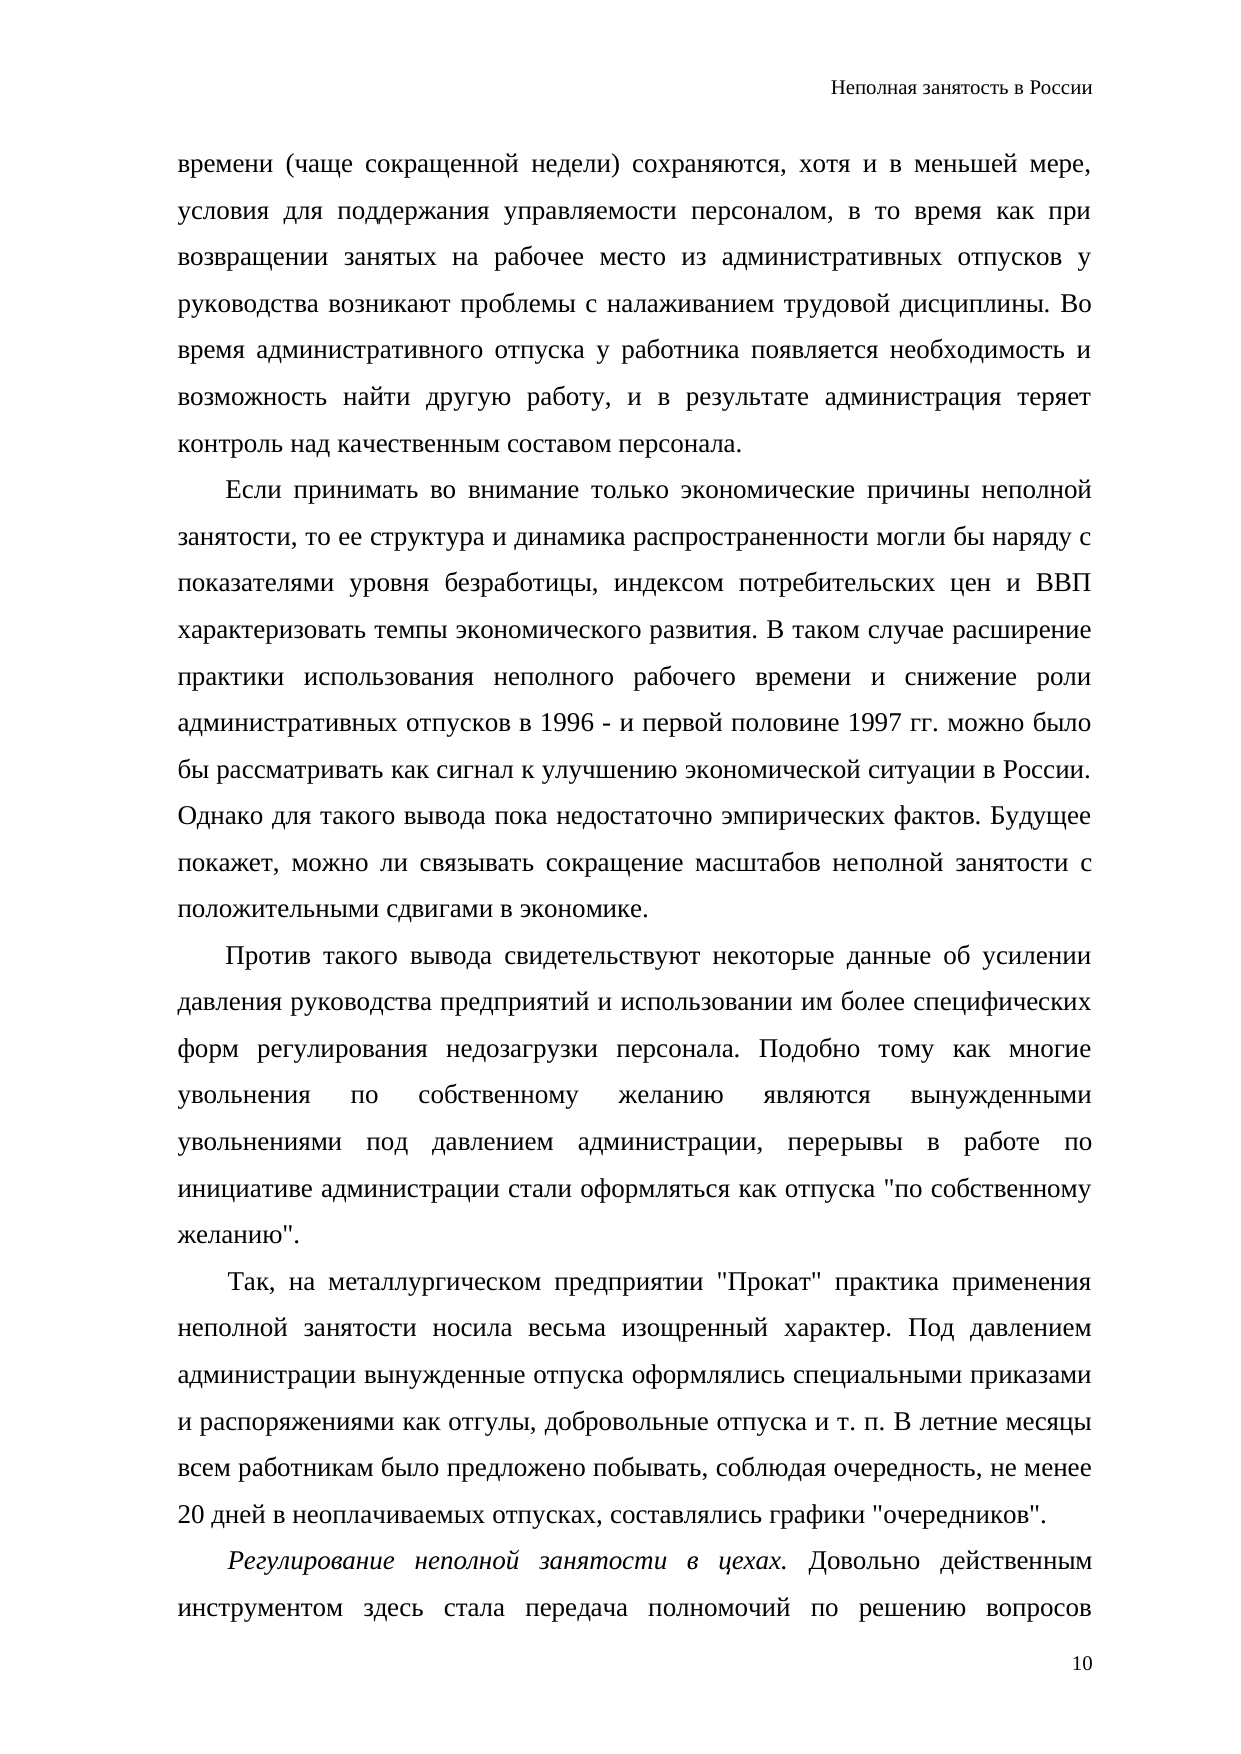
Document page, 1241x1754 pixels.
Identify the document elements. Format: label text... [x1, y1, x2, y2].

text Против такого вывода свидетельствуют некоторые данные об усилении давления руководства предприятий и использовании им более специфических форм регулирования недозагрузки персонала. Подобно тому как многие увольнения по собственному желанию являются вынужденными увольнениями под давлением администрации, перерывы в работе по инициативе администрации стали оформляться как отпуска "по собственному желанию". [177, 939, 1092, 1250]
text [177, 148, 1092, 458]
text Так, на металлургическом предприятии "Прокат" практика применения неполной занятости носила весьма изощренный характер. Под давлением администрации вынужденные отпуска оформлялись специальными приказами и распоряжениями как отгулы, добровольные отпуска и т. п. В летние месяцы всем работникам было предложено побывать, соблюдая очередность, не менее 20 дней в неоплачиваемых отпусках, составлялись графики "очередников". [177, 1265, 1092, 1529]
text Если принимать во внимание только экономические причины неполной занятости, то ее структура и динамика распространенности могли бы наряду с показателями уровня безработицы, индексом потребительских цен и ВВП характеризовать темпы экономического развития. В таком случае расширение практики использования неполного рабочего времени и снижение роли административных отпусков в 1996 - и первой половине 1997 гг. можно было бы рассматривать как сигнал к улучшению экономической ситуации в России. Однако для такого вывода пока недостаточно эмпирических фактов. Будущее покажет, можно ли связывать сокращение масштабов неполной занятости с положительными сдвигами в экономике. [177, 474, 1092, 924]
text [177, 1544, 1092, 1622]
